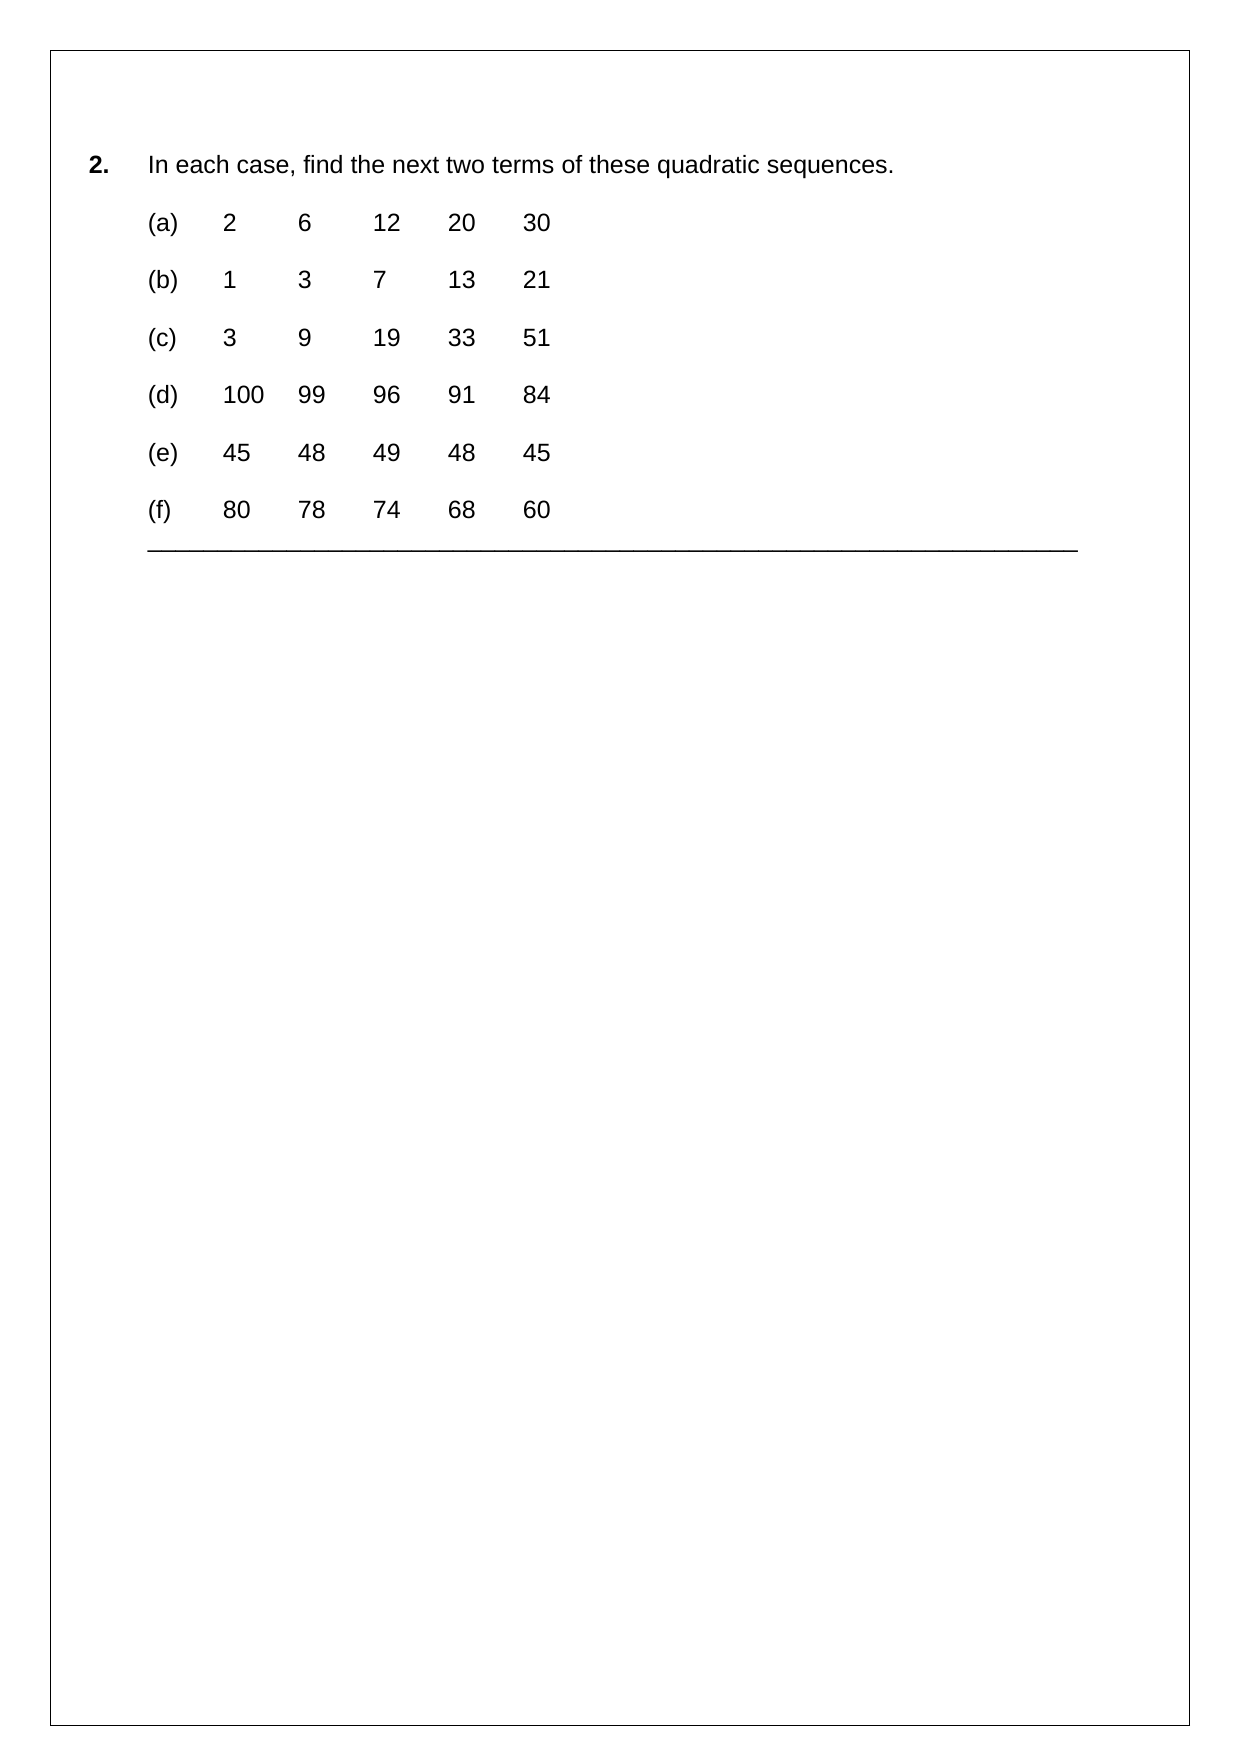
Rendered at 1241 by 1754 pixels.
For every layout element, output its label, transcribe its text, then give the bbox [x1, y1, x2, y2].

text (d) 100 99 96 91 84 [148, 380, 1090, 409]
text (c) 3 9 19 33 51 [148, 322, 1090, 351]
text (f) 80 78 74 68 60 [148, 495, 1090, 524]
text ___________________________________________________________________ [148, 524, 1090, 552]
text (e) 45 48 49 48 45 [148, 437, 1090, 466]
text (b) 1 3 7 13 21 [148, 265, 1090, 294]
text (a) 2 6 12 20 30 [148, 207, 1090, 236]
text 2. In each case, find the next two terms of these quadratic sequences. [88, 150, 1090, 179]
